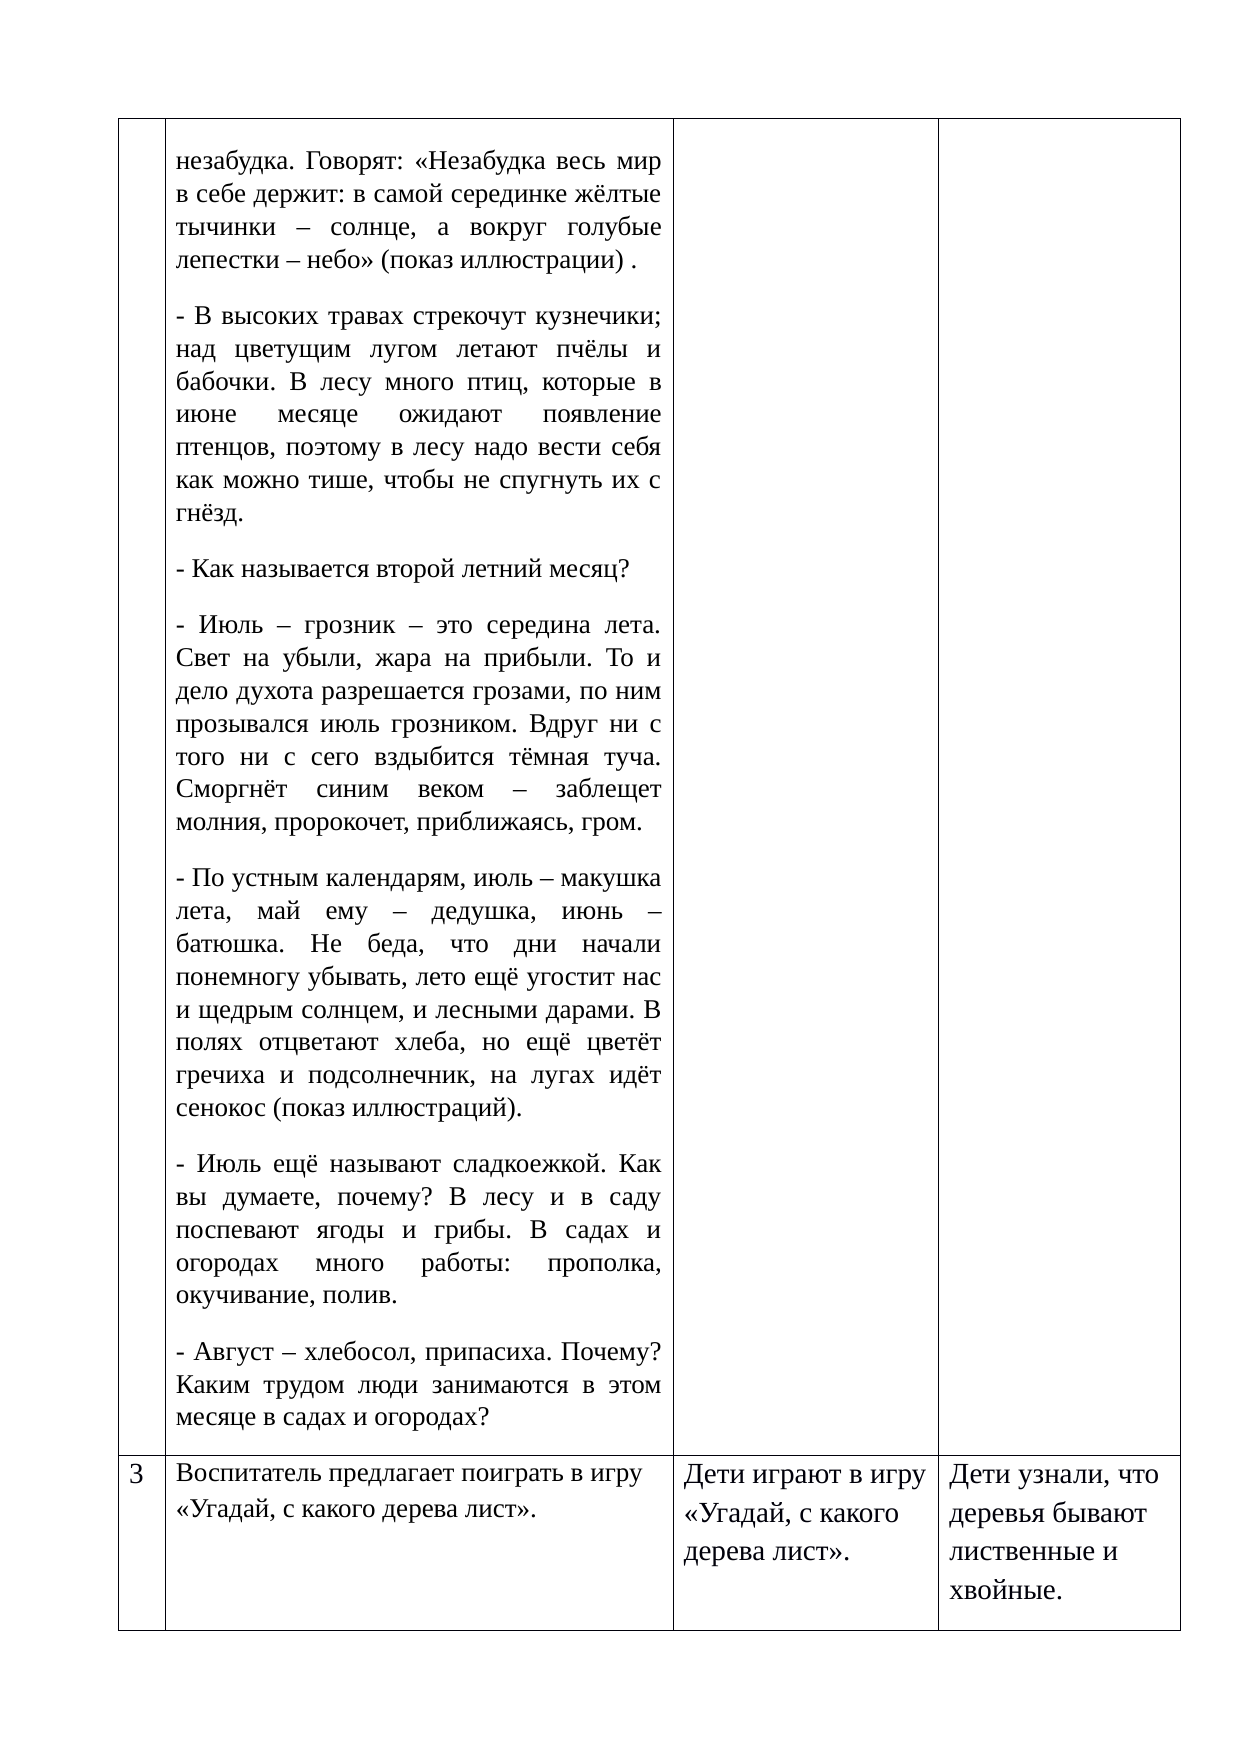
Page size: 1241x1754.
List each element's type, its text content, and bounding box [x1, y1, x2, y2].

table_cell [674, 119, 938, 1455]
table_cell 2 [119, 119, 165, 1455]
table_cell Дети играют в игру «Угадай, с какого дерева лист». [674, 1456, 938, 1630]
table_cell Дети узнали, что деревья бывают лиственные и хвойные. [939, 1456, 1180, 1630]
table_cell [166, 119, 673, 1455]
table_cell 3 [119, 1456, 165, 1630]
table_cell Воспитатель предлагает поиграть в игру «Угадай, с какого дерева лист». [166, 1456, 673, 1630]
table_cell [939, 119, 1180, 1455]
